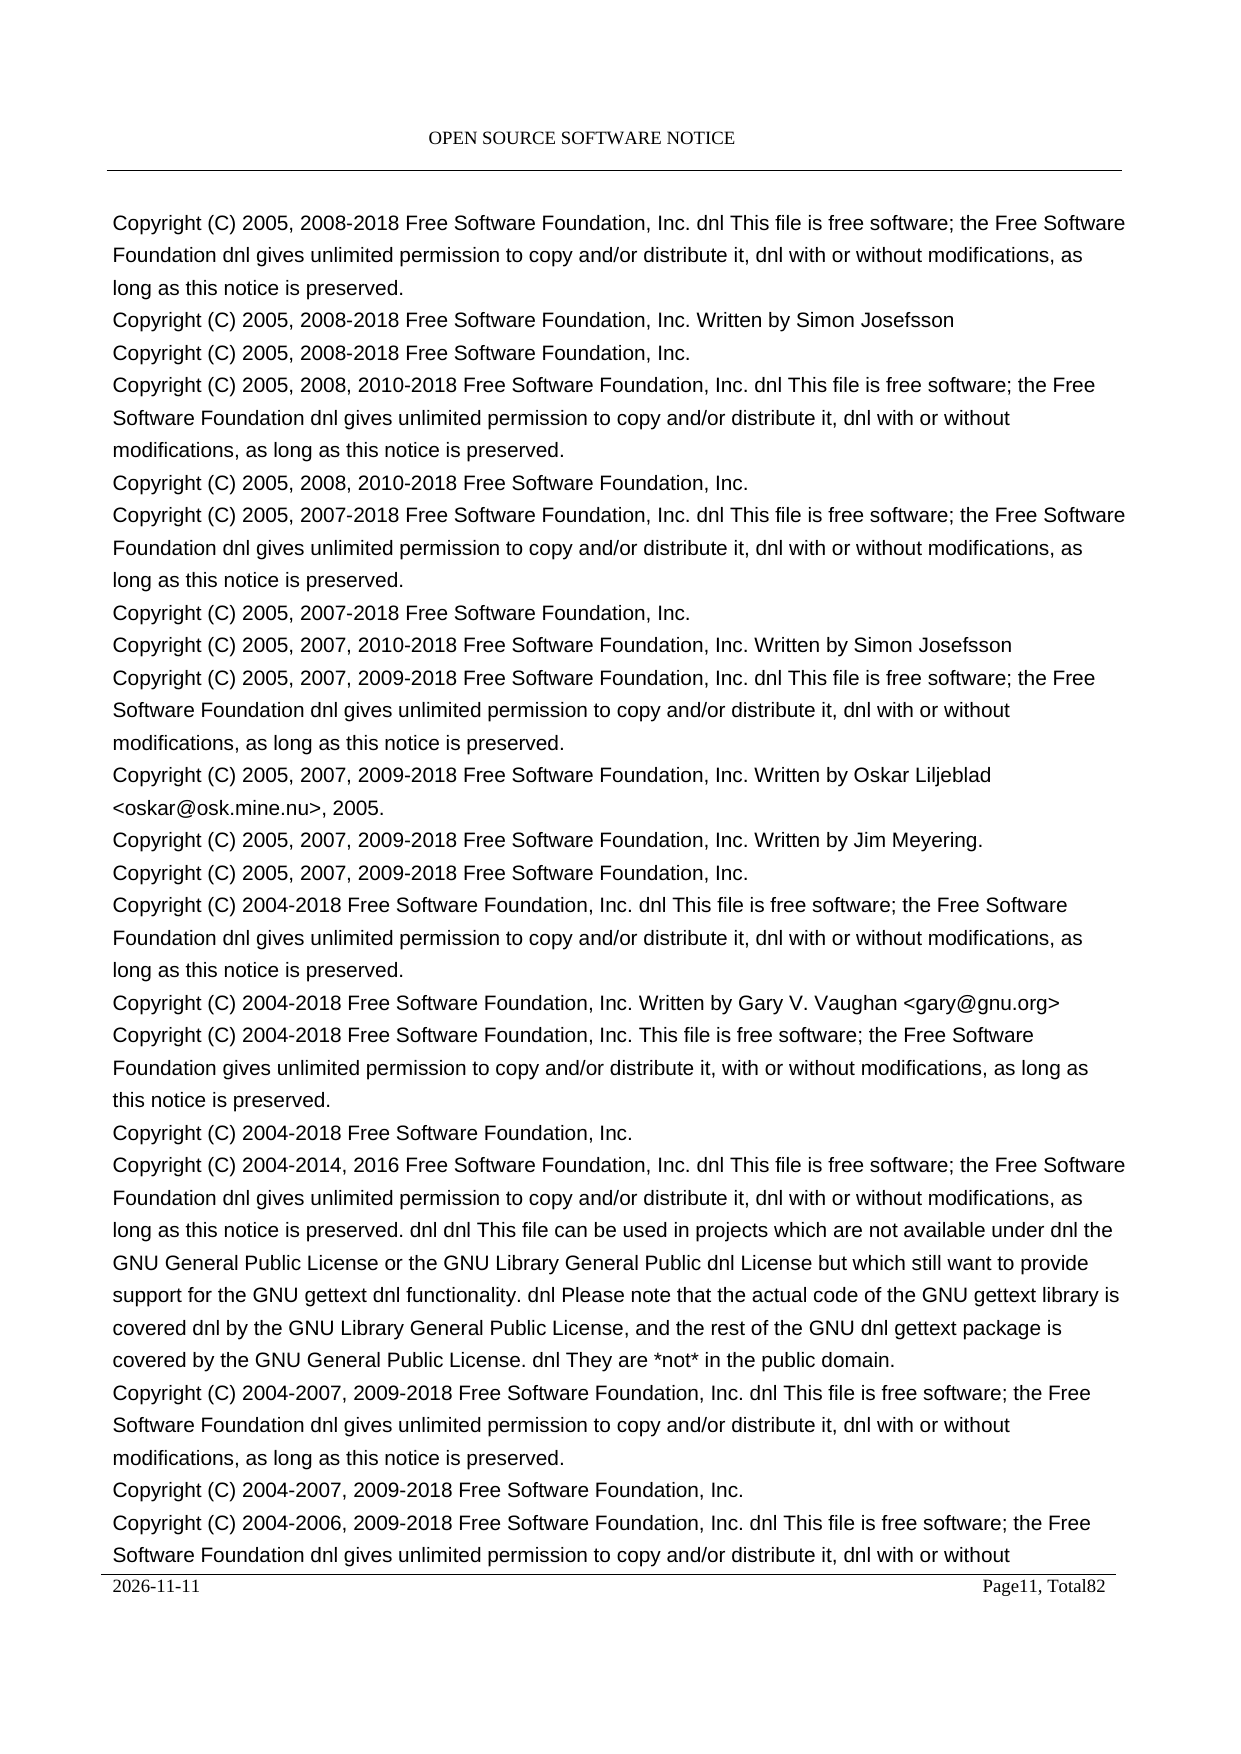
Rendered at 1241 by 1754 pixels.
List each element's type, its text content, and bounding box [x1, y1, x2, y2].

text Copyright (C) 2005, 2008, 2010-2018 Free Software Foundation, Inc. [112, 466, 1128, 499]
text Copyright (C) 2004-2014, 2016 Free Software Foundation, Inc. dnl This file is free software; the Free Software Foundation dnl gives unlimited permission to copy and/or distribute it, dnl with or without modifications, as long as this notice is preserved. dnl dnl This file can be used in projects which are not available under dnl the GNU General Public License or the GNU Library General Public dnl License but which still want to provide support for the GNU gettext dnl functionality. dnl Please note that the actual code of the GNU gettext library is covered dnl by the GNU Library General Public License, and the rest of the GNU dnl gettext package is covered by the GNU General Public License. dnl They are *not* in the public domain. [112, 1149, 1128, 1376]
text Copyright (C) 2005, 2007, 2009-2018 Free Software Foundation, Inc. [112, 856, 1128, 889]
text Copyright (C) 2004-2007, 2009-2018 Free Software Foundation, Inc. [112, 1474, 1128, 1506]
text Copyright (C) 2005, 2007-2018 Free Software Foundation, Inc. dnl This file is free software; the Free Software Foundation dnl gives unlimited permission to copy and/or distribute it, dnl with or without modifications, as long as this notice is preserved. [112, 499, 1128, 596]
text Copyright (C) 2004-2018 Free Software Foundation, Inc. dnl This file is free software; the Free Software Foundation dnl gives unlimited permission to copy and/or distribute it, dnl with or without modifications, as long as this notice is preserved. [112, 889, 1128, 986]
text Copyright (C) 2005, 2007-2018 Free Software Foundation, Inc. [112, 596, 1128, 629]
text Copyright (C) 2004-2018 Free Software Foundation, Inc. This file is free software; the Free Software Foundation gives unlimited permission to copy and/or distribute it, with or without modifications, as long as this notice is preserved. [112, 1019, 1128, 1116]
text Copyright (C) 2005, 2008-2018 Free Software Foundation, Inc. Written by Simon Josefsson [112, 304, 1128, 336]
text Copyright (C) 2005, 2007, 2009-2018 Free Software Foundation, Inc. Written by Jim Meyering. [112, 824, 1128, 856]
text Copyright (C) 2005, 2007, 2009-2018 Free Software Foundation, Inc. Written by Oskar Liljeblad <oskar@osk.mine.nu>, 2005. [112, 759, 1128, 824]
text Copyright (C) 2004-2018 Free Software Foundation, Inc. [112, 1116, 1128, 1149]
text Copyright (C) 2005, 2008-2018 Free Software Foundation, Inc. dnl This file is free software; the Free Software Foundation dnl gives unlimited permission to copy and/or distribute it, dnl with or without modifications, as long as this notice is preserved. [112, 206, 1128, 304]
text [112, 1506, 1128, 1571]
text Copyright (C) 2005, 2008, 2010-2018 Free Software Foundation, Inc. dnl This file is free software; the Free Software Foundation dnl gives unlimited permission to copy and/or distribute it, dnl with or without modifications, as long as this notice is preserved. [112, 369, 1128, 466]
text Copyright (C) 2005, 2007, 2009-2018 Free Software Foundation, Inc. dnl This file is free software; the Free Software Foundation dnl gives unlimited permission to copy and/or distribute it, dnl with or without modifications, as long as this notice is preserved. [112, 661, 1128, 759]
text Copyright (C) 2005, 2008-2018 Free Software Foundation, Inc. [112, 336, 1128, 369]
text Copyright (C) 2005, 2007, 2010-2018 Free Software Foundation, Inc. Written by Simon Josefsson [112, 629, 1128, 661]
text Copyright (C) 2004-2018 Free Software Foundation, Inc. Written by Gary V. Vaughan <gary@gnu.org> [112, 986, 1128, 1019]
text Copyright (C) 2004-2007, 2009-2018 Free Software Foundation, Inc. dnl This file is free software; the Free Software Foundation dnl gives unlimited permission to copy and/or distribute it, dnl with or without modifications, as long as this notice is preserved. [112, 1376, 1128, 1474]
